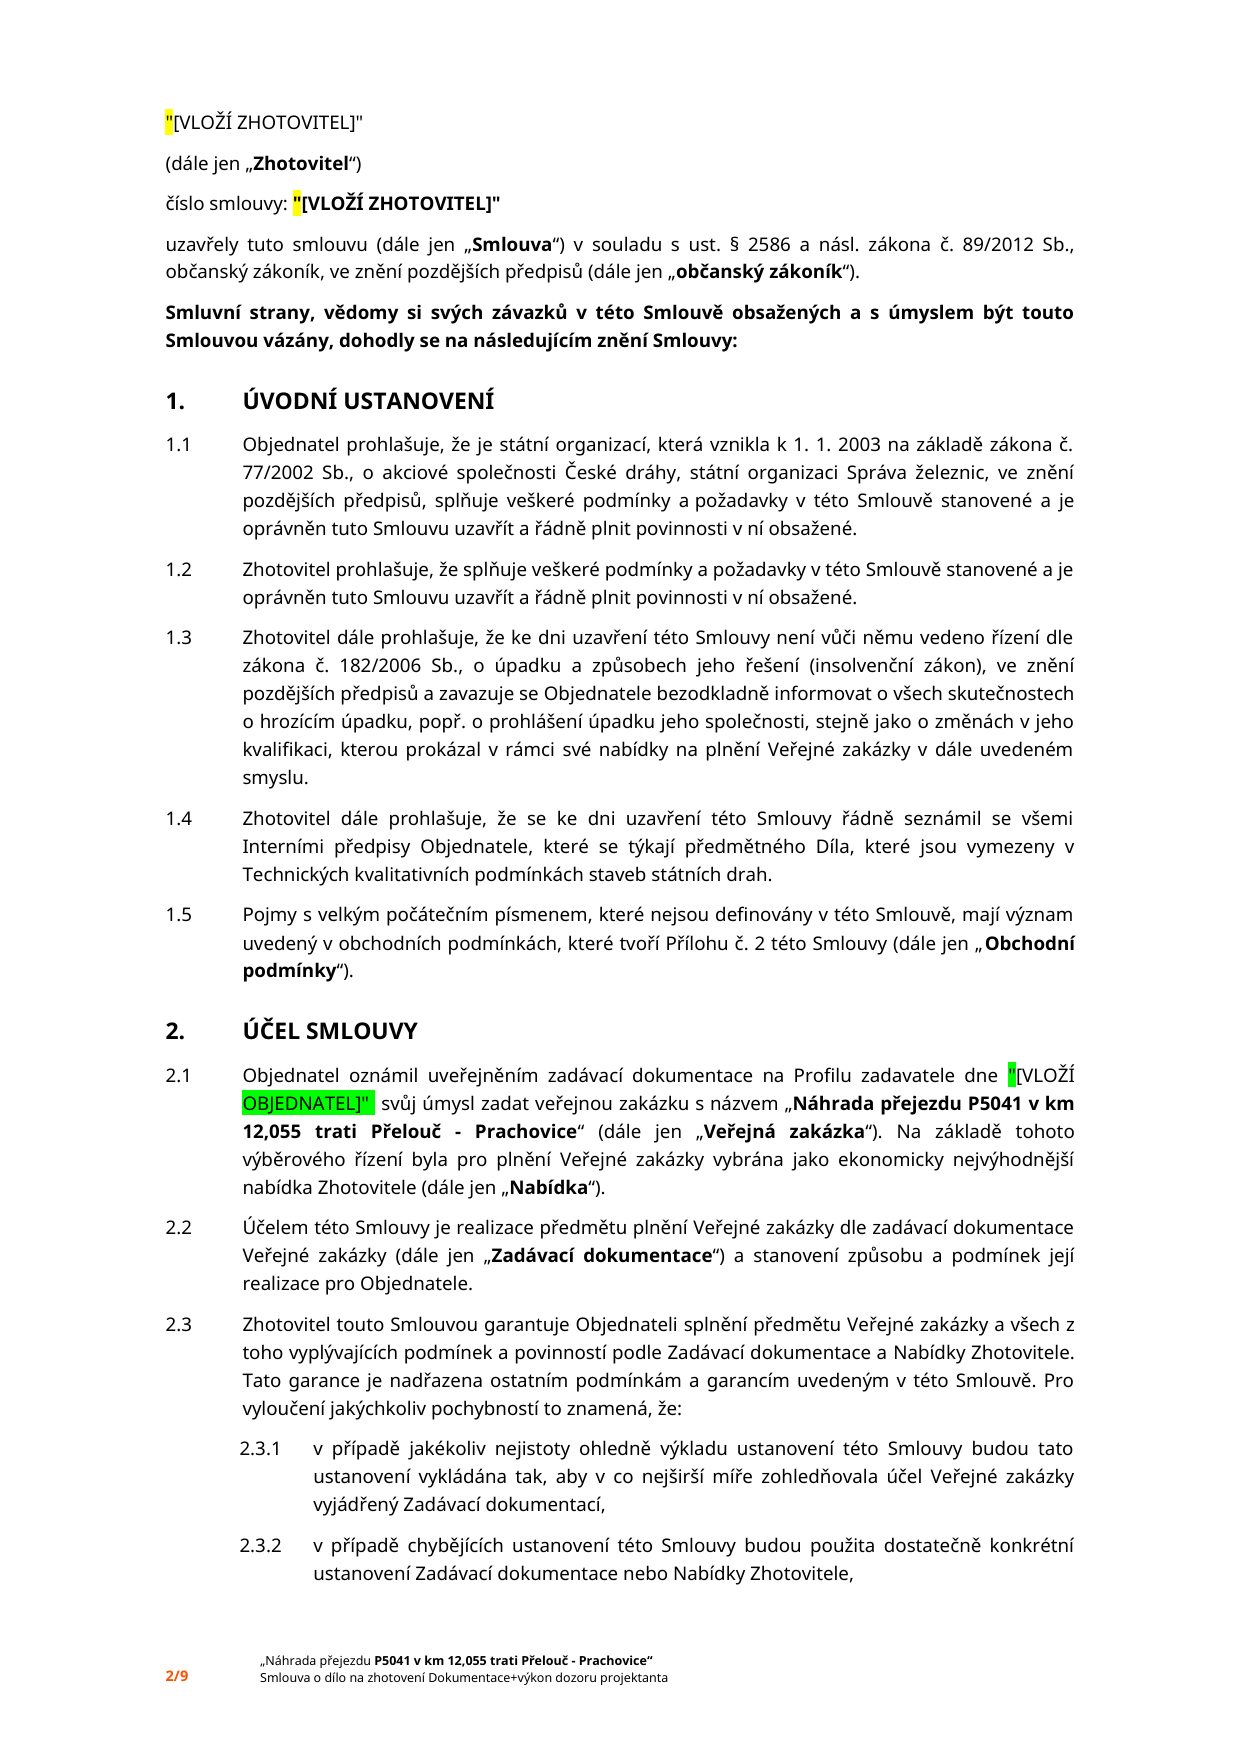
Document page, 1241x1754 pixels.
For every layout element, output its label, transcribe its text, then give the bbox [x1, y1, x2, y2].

text Zhotovitel prohlašuje, že splňuje veškeré podmínky a požadavky v této Smlouvě stanovené a je oprávněn tuto Smlouvu uzavřít a řádně plnit povinnosti v ní obsažené. [165, 556, 1075, 609]
text číslo smlouvy: [301, 190, 1075, 216]
text Zhotovitel dále prohlašuje, že se ke dni uzavření této Smlouvy řádně seznámil se všemi Interními předpisy Objednatele, které se týkají předmětného Díla, které jsou vymezeny v Technických kvalitativních podmínkách staveb státních drah. [165, 805, 1075, 887]
text ÚČEL SMLOUVY [165, 1015, 1075, 1046]
text Zhotovitel touto Smlouvou garantuje Objednateli splnění předmětu Veřejné zakázky a všech z toho vyplývajících podmínek a povinností podle Zadávací dokumentace a Nabídky Zhotovitele. Tato garance je nadřazena ostatním podmínkám a garancím uvedeným v této Smlouvě. Pro vyloučení jakýchkoliv pochybností to znamená, že: [165, 1311, 1075, 1421]
text uzavřely tuto smlouvu (dále jen „Smlouva“) v souladu s ust. § 2586 a násl. zákona č. 89/2012 Sb., občanský zákoník, ve znění pozdějších předpisů (dále jen „občanský zákoník“). [165, 231, 1075, 284]
text číslo smlouvy: [165, 190, 293, 216]
text Účelem této Smlouvy je realizace předmětu plnění Veřejné zakázky dle zadávací dokumentace Veřejné zakázky (dále jen „Zadávací dokumentace“) a stanovení způsobu a podmínek její realizace pro Objednatele. [165, 1214, 1075, 1296]
text Objednatel prohlašuje, že je státní organizací, která vznikla k 1. 1. 2003 na základě zákona č. 77/2002 Sb., o akciové společnosti České dráhy, státní organizaci Správa železnic, ve znění pozdějších předpisů, splňuje veškeré podmínky a požadavky v této Smlouvě stanovené a je oprávněn tuto Smlouvu uzavřít a řádně plnit povinnosti v ní obsažené. [165, 431, 1075, 541]
list v případě chybějících ustanovení této Smlouvy budou použita dostatečně konkrétní ustanovení Zadávací dokumentace nebo Nabídky Zhotovitele, [239, 1532, 1075, 1586]
text Pojmy s velkým počátečním písmenem, které nejsou definovány v této Smlouvě, mají význam uvedený v obchodních podmínkách, které tvoří Přílohu č. 2 této Smlouvy (dále jen „Obchodní podmínky“). [165, 902, 1075, 983]
text Objednatel oznámil uveřejněním zadávací dokumentace na Profilu zadavatele dne svůj úmysl zadat veřejnou zakázku s názvem „Náhrada přejezdu P5041 v km 12,055 trati Přelouč - Prachovice“ (dále jen „Veřejná zakázka“). Na základě tohoto výběrového řízení byla pro plnění Veřejné zakázky vybrána jako ekonomicky nejvýhodnější nabídka Zhotovitele (dále jen „Nabídka“). [165, 1062, 1075, 1199]
text ÚVODNÍ USTANOVENÍ [165, 384, 1075, 416]
text Zhotovitel dále prohlašuje, že ke dni uzavření této Smlouvy není vůči němu vedeno řízení dle zákona č. 182/2006 Sb., o úpadku a způsobech jeho řešení (insolvenční zákon), ve znění pozdějších předpisů a zavazuje se Objednatele bezodkladně informovat o všech skutečnostech o hrozícím úpadku, popř. o prohlášení úpadku jeho společnosti, stejně jako o změnách v jeho kvalifikaci, kterou prokázal v rámci své nabídky na plnění Veřejné zakázky v dále uvedeném smyslu. [165, 624, 1075, 790]
text (dále jen „Zhotovitel“) [165, 150, 1075, 175]
text Smluvní strany, vědomy si svých závazků v této Smlouvě obsažených a s úmyslem být touto Smlouvou vázány, dohodly se na následujícím znění Smlouvy: [165, 299, 1075, 353]
list v případě jakékoliv nejistoty ohledně výkladu ustanovení této Smlouvy budou tato ustanovení vykládána tak, aby v co nejširší míře zohledňovala účel Veřejné zakázky vyjádřený Zadávací dokumentací, [239, 1436, 1075, 1517]
